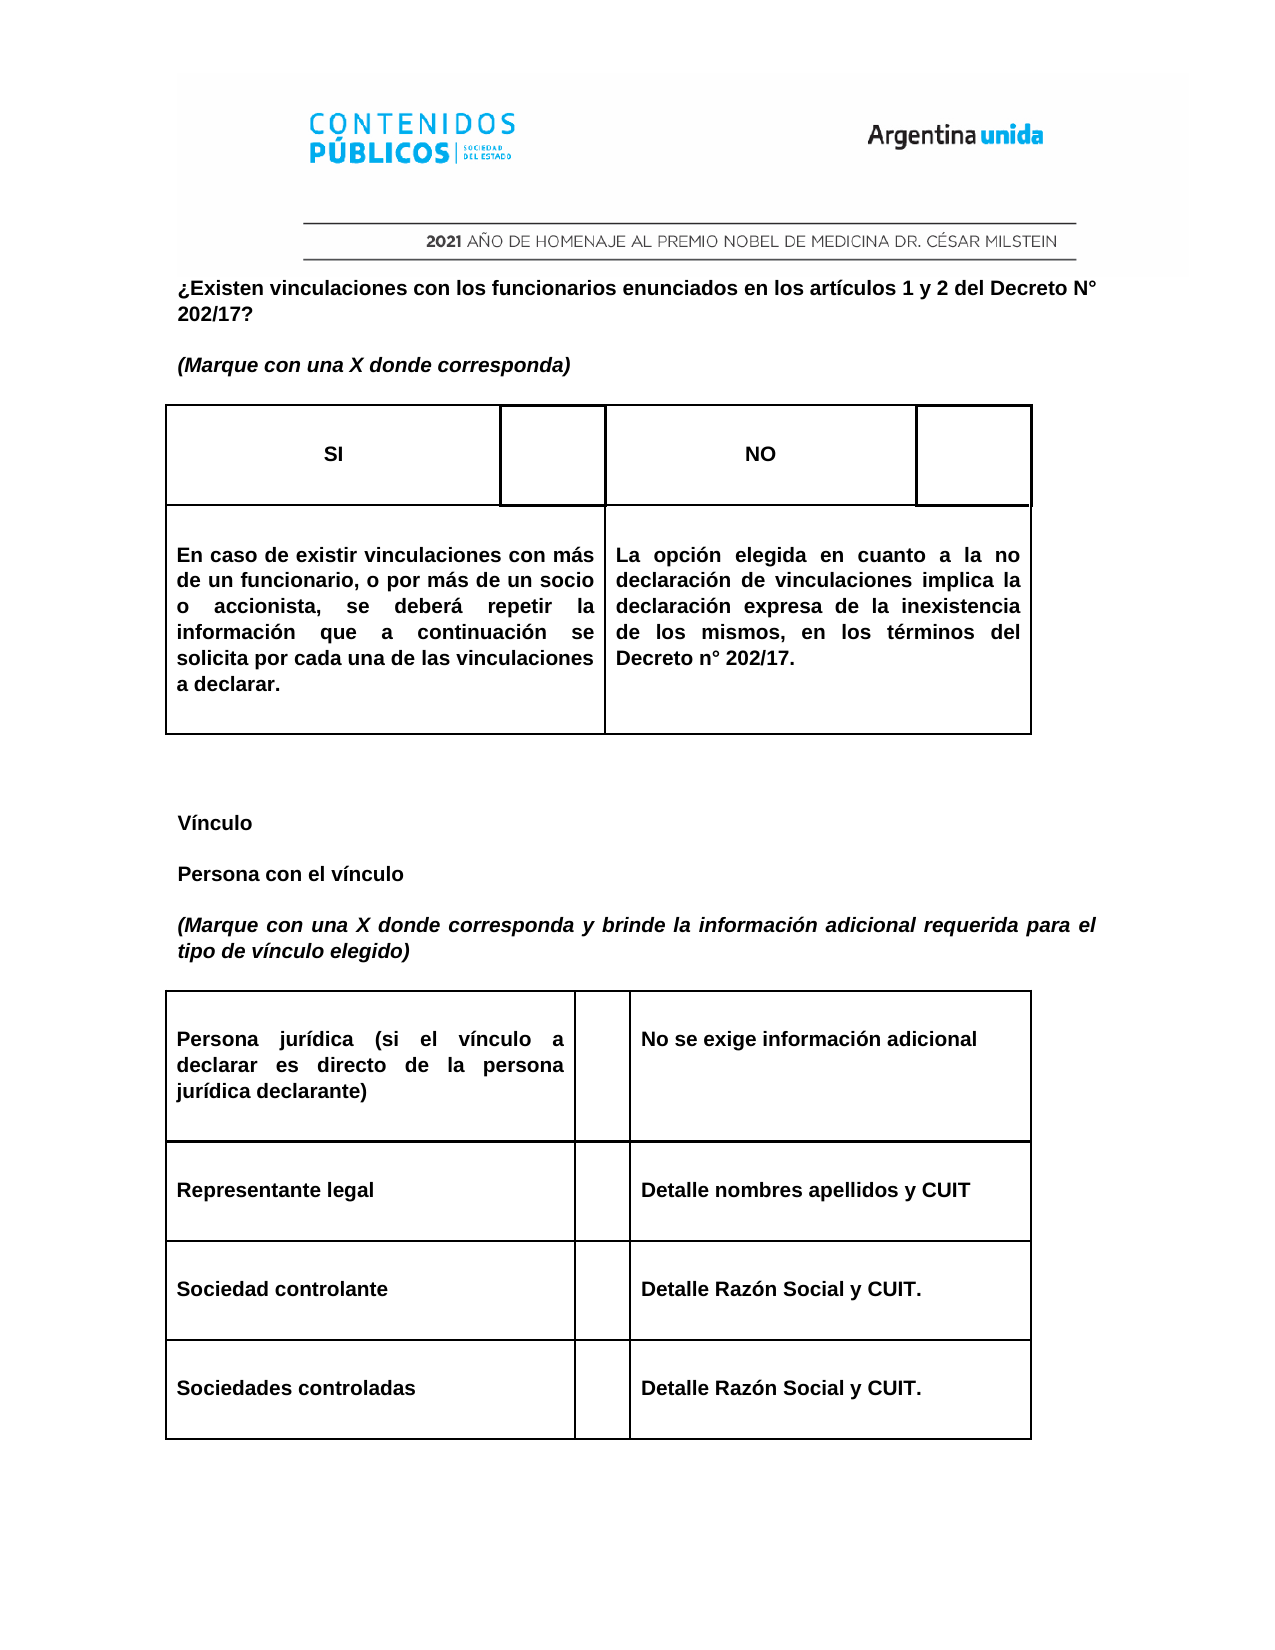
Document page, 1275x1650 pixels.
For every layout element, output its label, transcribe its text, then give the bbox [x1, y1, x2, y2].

table_cell La opción elegida en cuanto a la no declaración de vinculaciones implica la declaración expresa de la inexistencia de los mismos, en los términos del Decreto n° 202/17. [606, 504, 1030, 733]
table_cell Detalle nombres apellidos y CUIT [631, 1143, 1030, 1239]
text ¿Existen vinculaciones con los funcionarios enunciados en los artículos 1 y 2 del Decreto N° 202/17? [177, 277, 1098, 326]
table_header Persona jurídica (si el vínculo a declarar es directo de la persona jurídica declarante) [167, 992, 574, 1140]
table_header NO [607, 406, 915, 504]
table_cell En caso de existir vinculaciones con más de un funcionario, o por más de un socio o accionista, se deberá repetir la información que a continuación se solicita por cada una de las vinculaciones a declarar. [167, 506, 604, 733]
text (Marque con una X donde corresponda y brinde la información adicional requerida para el tipo de vínculo elegido) [177, 913, 1098, 963]
table_header No se exige información adicional [631, 992, 1030, 1140]
table_header [576, 992, 629, 1140]
table_cell [576, 1143, 629, 1239]
table_header [502, 407, 604, 504]
table_cell Representante legal [167, 1143, 574, 1239]
table_header SI [167, 406, 499, 504]
table_header [918, 407, 1030, 504]
text (Marque con una X donde corresponda) [177, 353, 1098, 377]
text Vínculo [177, 811, 1098, 835]
table_cell Detalle Razón Social y CUIT. [631, 1242, 1030, 1339]
text Persona con el vínculo [177, 862, 1098, 886]
table_cell Sociedades controladas [167, 1341, 574, 1438]
table_cell [576, 1341, 629, 1438]
table_cell [576, 1242, 629, 1339]
picture [177, 73, 1190, 277]
table_cell Detalle Razón Social y CUIT. [631, 1341, 1030, 1438]
table_cell Sociedad controlante [167, 1242, 574, 1339]
